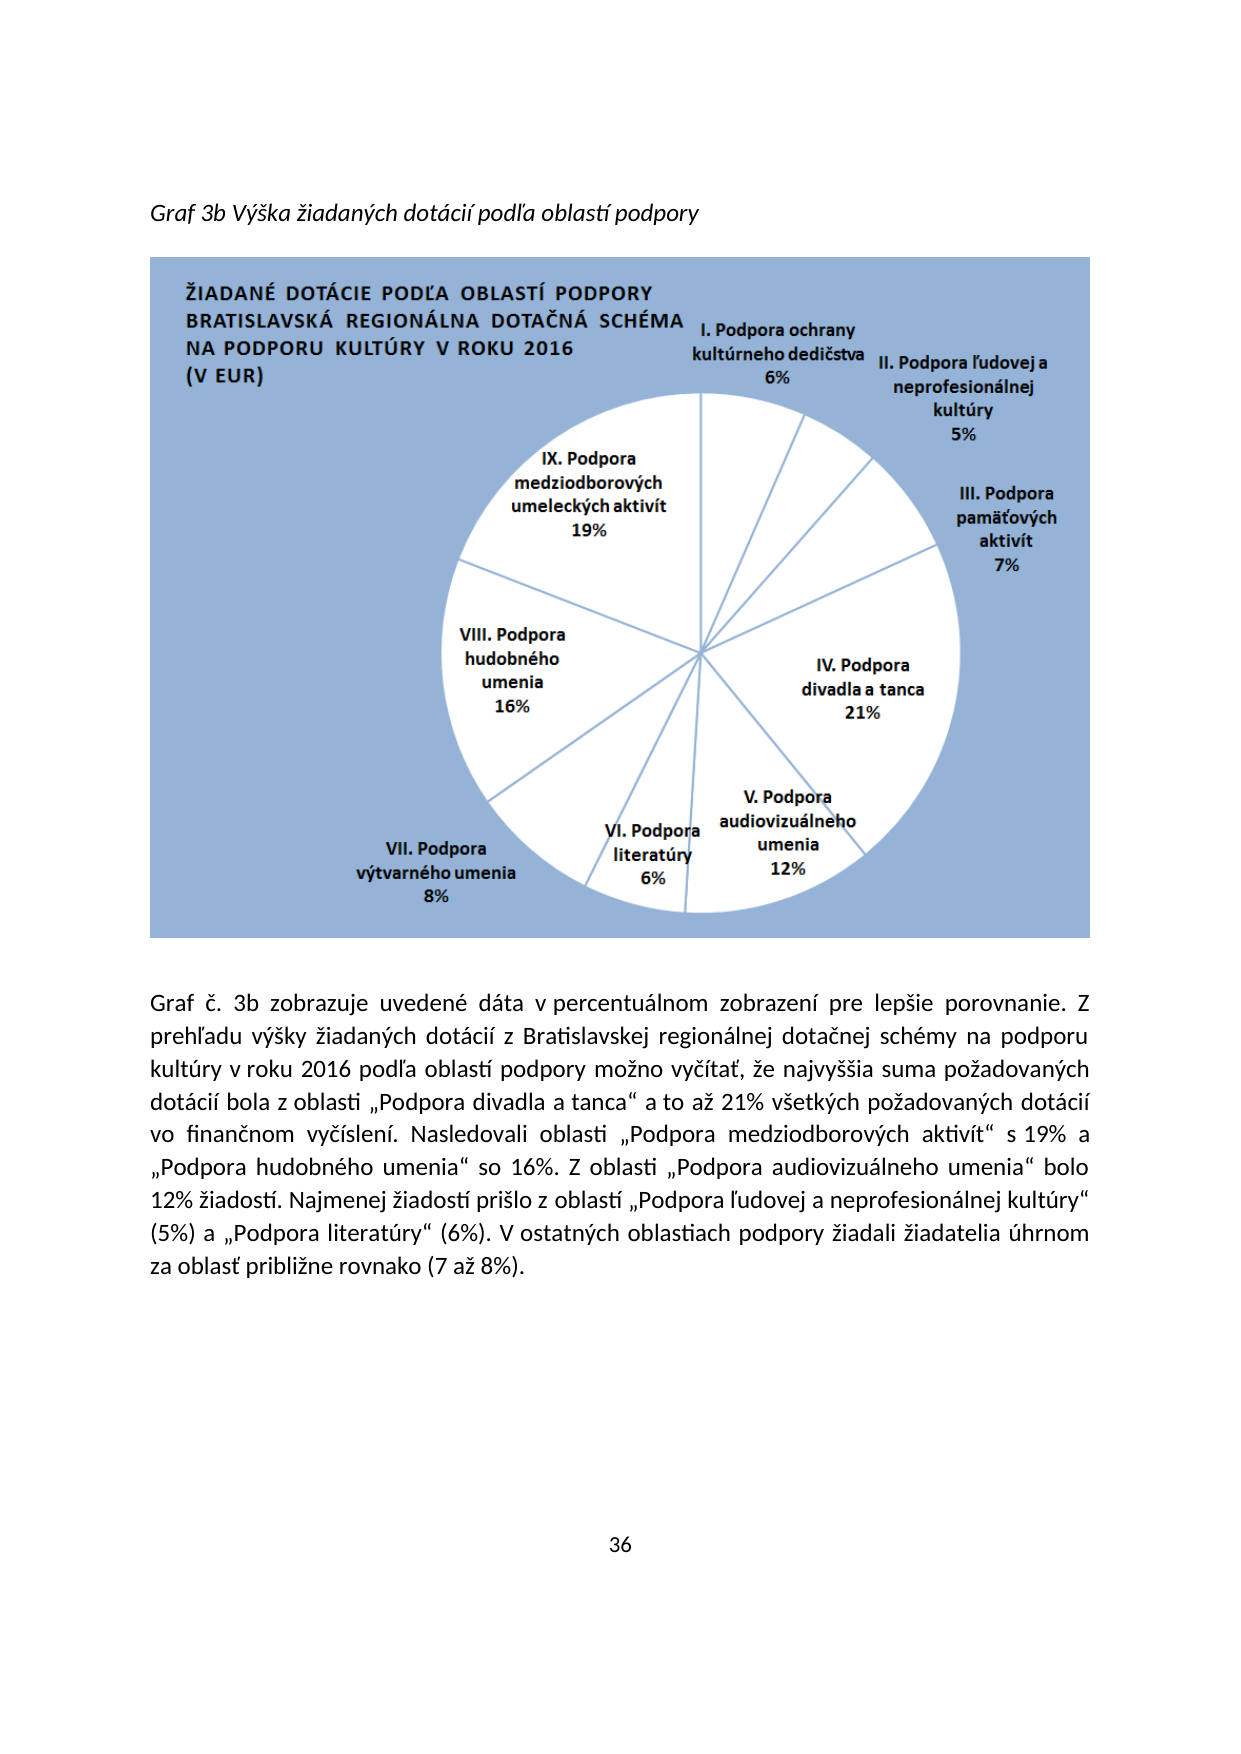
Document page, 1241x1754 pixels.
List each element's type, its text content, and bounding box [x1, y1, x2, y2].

text Graf 3b Výška žiadaných dotácií podľa oblastí podpory [150, 197, 1090, 227]
picture [150, 257, 1090, 938]
text Graf č. 3b zobrazuje uvedené dáta v percentuálnom zobrazení pre lepšie porovnanie. Z prehľadu výšky žiadaných dotácií z Bratislavskej regionálnej dotačnej schémy na podporu kultúry v roku 2016 podľa oblastí podpory možno vyčítať, že najvyššia suma požadovaných dotácií bola z oblasti „Podpora divadla a tanca“ a to až 21% všetkých požadovaných dotácií vo finančnom vyčíslení. Nasledovali oblasti „Podpora medziodborových aktivít“ s 19% a „Podpora hudobného umenia“ so 16%. Z oblasti „Podpora audiovizuálneho umenia“ bolo 12% žiadostí. Najmenej žiadostí prišlo z oblastí „Podpora ľudovej a neprofesionálnej kultúry“ (5%) a „Podpora literatúry“ (6%). V ostatných oblastiach podpory žiadali žiadatelia úhrnom za oblasť približne rovnako (7 až 8%). [150, 987, 1090, 1281]
